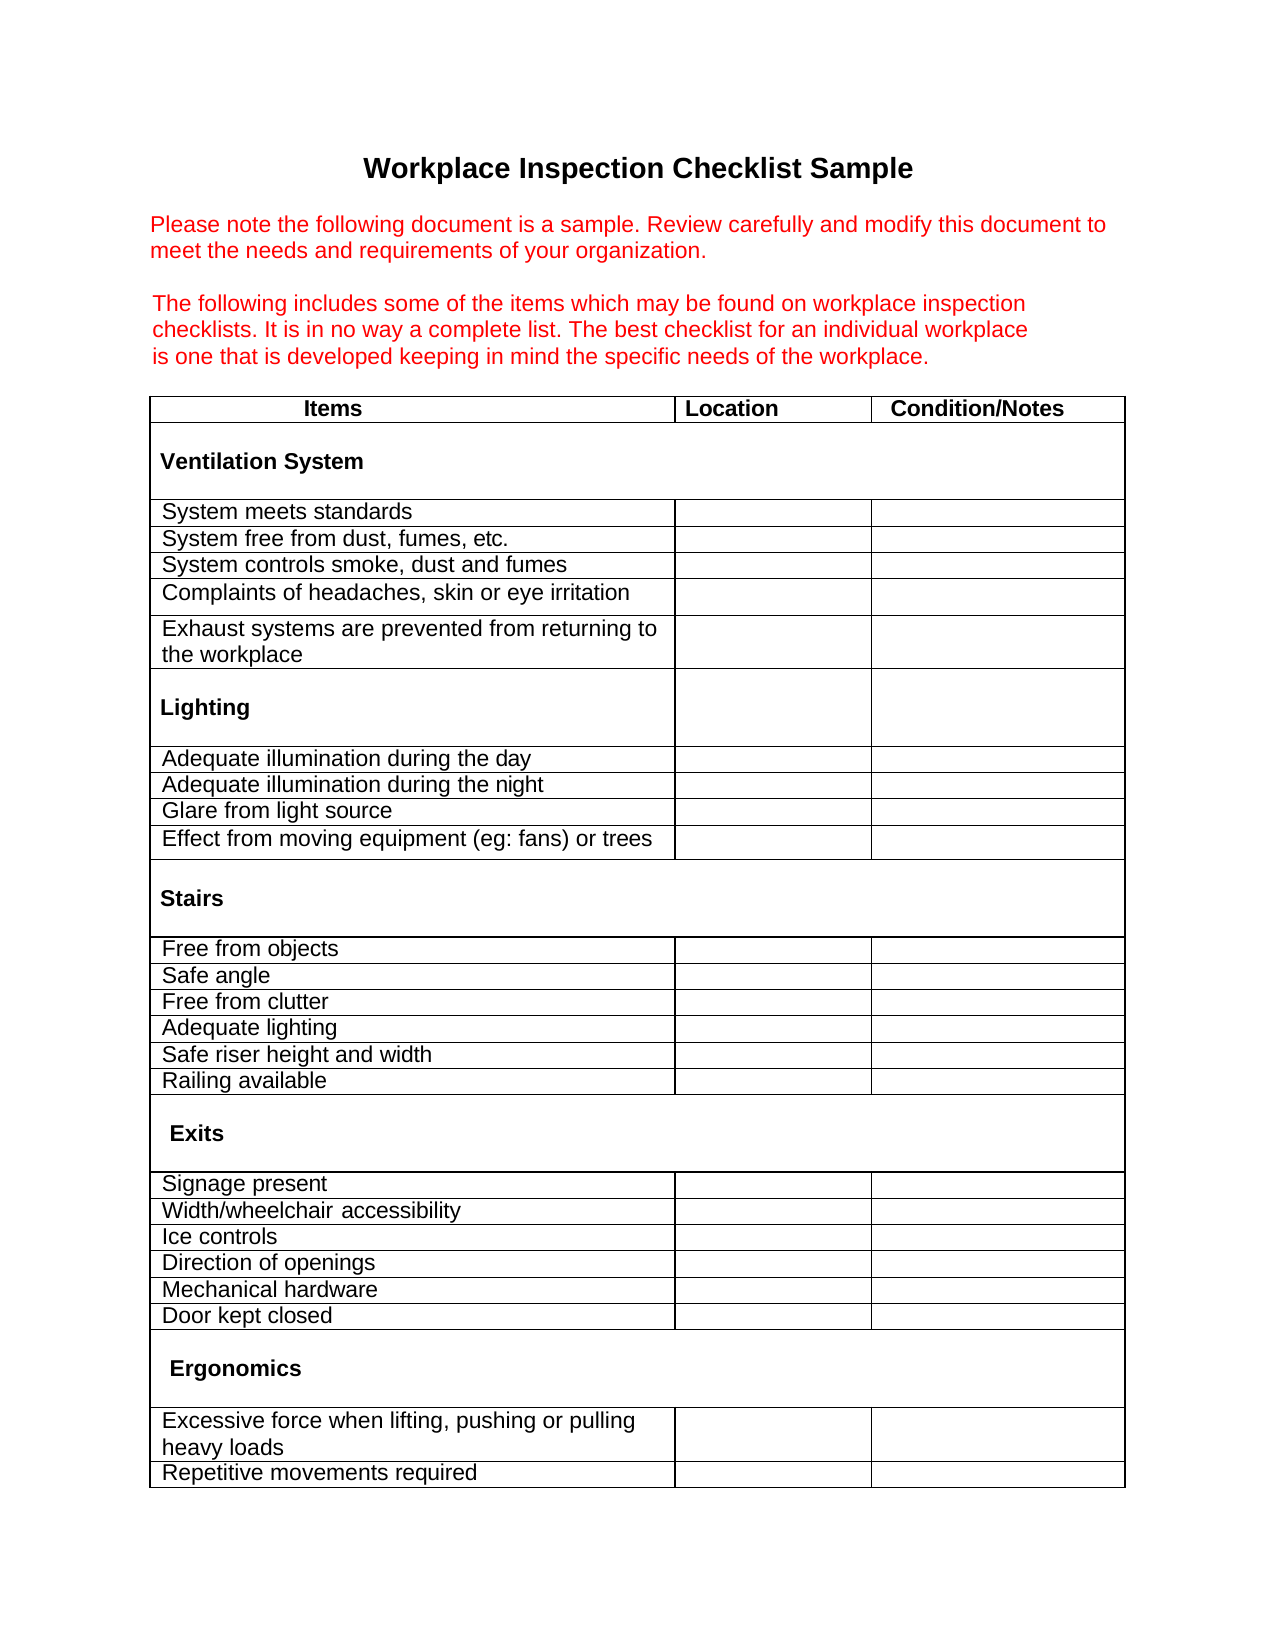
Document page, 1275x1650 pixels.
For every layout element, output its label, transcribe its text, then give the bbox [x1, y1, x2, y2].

table_cell [872, 669, 1124, 746]
table_cell [872, 1408, 1124, 1461]
table_cell [676, 1408, 871, 1461]
table_cell [872, 1278, 1124, 1303]
table_cell [872, 747, 1124, 772]
table_cell [676, 773, 871, 798]
table_cell [872, 1251, 1124, 1277]
table_cell [676, 527, 871, 552]
table_cell [676, 1462, 871, 1487]
table_cell Direction of openings [151, 1251, 674, 1277]
table_cell [872, 938, 1124, 963]
table_cell [872, 527, 1124, 552]
table_cell Glare from light source [151, 799, 674, 824]
table_cell [676, 1199, 871, 1224]
table_cell [676, 1043, 871, 1068]
table_cell Adequate lighting [151, 1016, 674, 1042]
table_cell Width/wheelchair accessibility [151, 1199, 674, 1224]
table_cell Effect from moving equipment (eg: fans) or trees [151, 826, 674, 859]
table_cell [872, 616, 1124, 668]
text Workplace Inspection Checklist Sample [152, 151, 1125, 184]
table_cell [872, 1225, 1124, 1250]
table_cell [676, 1251, 871, 1277]
table_cell Ice controls [151, 1225, 674, 1250]
table_cell Safe riser height and width [151, 1043, 674, 1068]
table_cell System free from dust, fumes, etc. [151, 527, 674, 552]
table_cell [872, 990, 1124, 1015]
table_cell Excessive force when lifting, pushing or pulling heavy loads [151, 1408, 674, 1461]
table_cell [872, 1043, 1124, 1068]
table_cell Exhaust systems are prevented from returning to the workplace [151, 616, 674, 668]
table_cell Ventilation System [151, 423, 1124, 499]
table_cell [676, 938, 871, 963]
table_cell [676, 990, 871, 1015]
text Please note the following document is a sample. Review carefully and modify this document to meet the needs and requirements of your organization. [150, 211, 1125, 264]
table_cell Ergonomics [151, 1330, 1124, 1407]
table_cell System controls smoke, dust and fumes [151, 553, 674, 578]
table_header Items [151, 397, 674, 422]
table_cell Free from clutter [151, 990, 674, 1015]
table_cell [676, 799, 871, 824]
table_cell Stairs [151, 860, 1124, 936]
table_cell [676, 1225, 871, 1250]
table_cell [872, 964, 1124, 989]
table_cell [872, 1462, 1124, 1487]
table_cell Complaints of headaches, skin or eye irritation [151, 579, 674, 614]
table_cell [676, 669, 871, 746]
table_cell [872, 1069, 1124, 1094]
table_cell Repetitive movements required [151, 1462, 674, 1487]
table_cell Adequate illumination during the night [151, 773, 674, 798]
table_cell [872, 773, 1124, 798]
table_header Location [676, 397, 871, 422]
table_cell [872, 1173, 1124, 1198]
table_cell Signage present [151, 1173, 674, 1198]
table_cell [676, 579, 871, 614]
table_cell [872, 579, 1124, 614]
table_cell [872, 1199, 1124, 1224]
table_cell [676, 1304, 871, 1329]
table_cell [676, 500, 871, 526]
table_cell [676, 1069, 871, 1094]
table_cell [676, 616, 871, 668]
table_cell [872, 500, 1124, 526]
table_cell Adequate illumination during the day [151, 747, 674, 772]
table_cell Railing available [151, 1069, 674, 1094]
text The following includes some of the items which may be found on workplace inspection checklists. It is in no way a complete list. The best checklist for an individual workplace is one that is developed keeping in mind the specific needs of the workplace. [152, 290, 1032, 369]
table_header Condition/Notes [872, 397, 1124, 422]
table_cell System meets standards [151, 500, 674, 526]
table_cell [676, 964, 871, 989]
table_cell Lighting [151, 669, 674, 746]
table_cell [676, 1278, 871, 1303]
table_cell [872, 1304, 1124, 1329]
table_cell [676, 1173, 871, 1198]
table_cell [676, 826, 871, 859]
table_cell Exits [151, 1095, 1124, 1171]
table_cell Mechanical hardware [151, 1278, 674, 1303]
table_cell [872, 799, 1124, 824]
table_cell [676, 553, 871, 578]
table_cell Door kept closed [151, 1304, 674, 1329]
table_cell [872, 1016, 1124, 1042]
table_cell [872, 553, 1124, 578]
table_cell Safe angle [151, 964, 674, 989]
table_cell [872, 826, 1124, 859]
table_cell [676, 1016, 871, 1042]
table_cell Free from objects [151, 938, 674, 963]
table_cell [676, 747, 871, 772]
